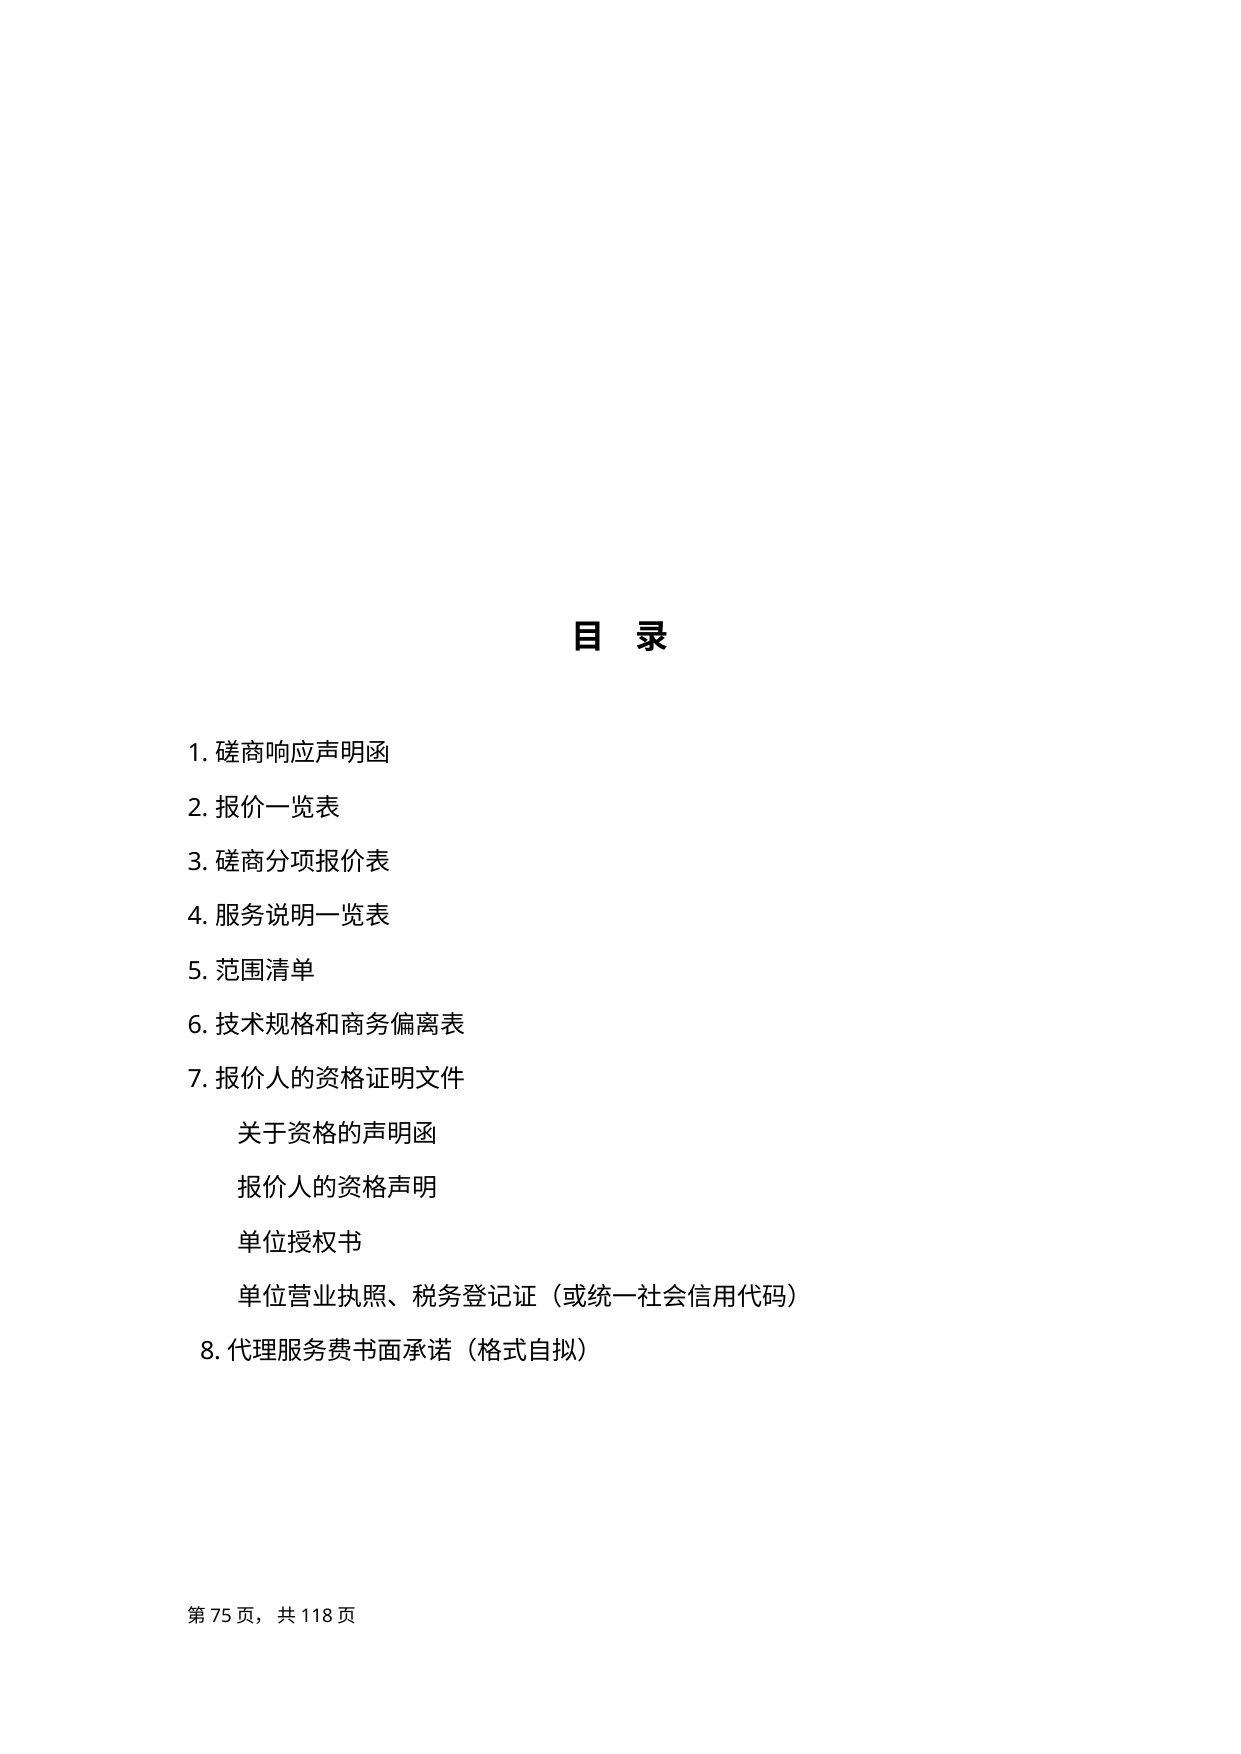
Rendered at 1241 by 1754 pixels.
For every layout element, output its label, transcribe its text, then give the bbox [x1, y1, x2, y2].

text 8. 代理服务费书面承诺（格式自拟） [187, 1331, 1053, 1367]
text 目 录 [187, 609, 1053, 658]
text 5. 范围清单 [187, 950, 1053, 986]
text 关于资格的声明函 [187, 1113, 1053, 1149]
text 1. 磋商响应声明函 [187, 733, 1053, 769]
text 单位营业执照、税务登记证（或统一社会信用代码） [237, 1276, 1053, 1313]
text 6. 技术规格和商务偏离表 [187, 1004, 1053, 1041]
text 单位授权书 [237, 1222, 1053, 1258]
text 3. 磋商分项报价表 [187, 841, 1053, 878]
text 报价人的资格声明 [187, 1168, 1053, 1204]
text 4. 服务说明一览表 [187, 896, 1053, 932]
text 7. 报价人的资格证明文件 [187, 1059, 1053, 1095]
text 2. 报价一览表 [187, 787, 1053, 823]
